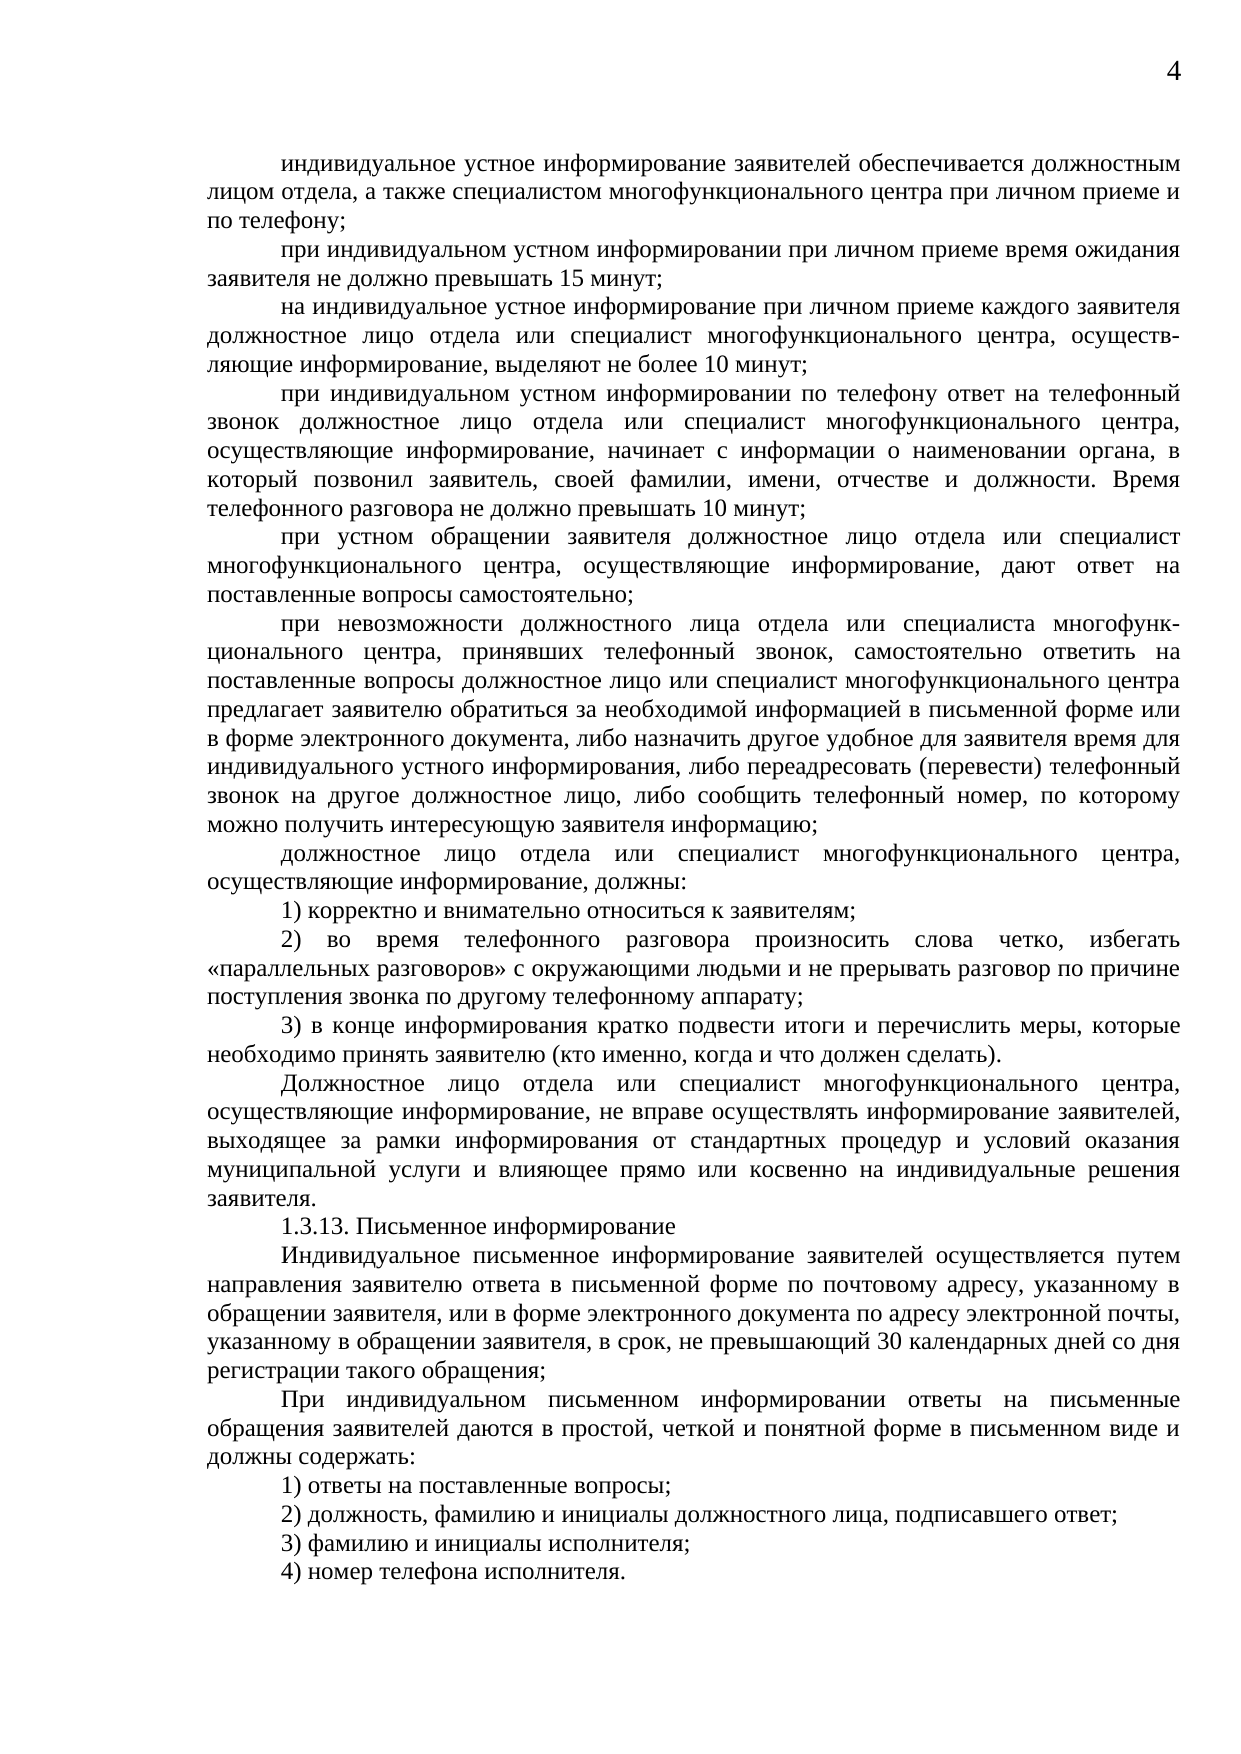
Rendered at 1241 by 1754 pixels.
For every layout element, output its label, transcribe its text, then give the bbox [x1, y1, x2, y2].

text 2) должность, фамилию и инициалы должностного лица, подписавшего ответ; [207, 1499, 1181, 1528]
text при индивидуальном устном информировании по телефону ответ на телефонный звонок должностное лицо отдела или специалист многофункционального центра, осуществляющие информирование, начинает с информации о наименовании органа, в который позвонил заявитель, своей фамилии, имени, отчестве и должности. Время телефонного разговора не должно превышать 10 минут; [207, 378, 1181, 521]
text 1) корректно и внимательно относиться к заявителям; [207, 895, 1181, 924]
text 3) фамилию и инициалы исполнителя; [207, 1528, 1181, 1556]
text индивидуальное устное информирование заявителей обеспечивается должностным лицом отдела, а также специалистом многофункционального центра при личном приеме и по телефону; [207, 148, 1181, 234]
text 1) ответы на поставленные вопросы; [207, 1470, 1181, 1499]
text при устном обращении заявителя должностное лицо отдела или специалист многофункционального центра, осуществляющие информирование, дают ответ на поставленные вопросы самостоятельно; [207, 521, 1181, 608]
text 2) во время телефонного разговора произносить слова четко, избегать «параллельных разговоров» с окружающими людьми и не прерывать разговор по причине поступления звонка по другому телефонному аппарату; [207, 924, 1181, 1010]
text при невозможности должностного лица отдела или специалиста многофунк-ционального центра, принявших телефонный звонок, самостоятельно ответить на поставленные вопросы должностное лицо или специалист многофункционального центра предлагает заявителю обратиться за необходимой информацией в письменной форме или в форме электронного документа, либо назначить другое удобное для заявителя время для индивидуального устного информирования, либо переадресовать (перевести) телефонный звонок на другое должностное лицо, либо сообщить телефонный номер, по которому можно получить интересующую заявителя информацию; [207, 608, 1181, 838]
text при индивидуальном устном информировании при личном приеме время ожидания заявителя не должно превышать 15 минут; [207, 234, 1181, 291]
text 3) в конце информирования кратко подвести итоги и перечислить меры, которые необходимо принять заявителю (кто именно, когда и что должен сделать). [207, 1010, 1181, 1068]
text 1.3.13. Письменное информирование [207, 1211, 1181, 1240]
text 4) номер телефона исполнителя. [207, 1556, 1181, 1585]
text Индивидуальное письменное информирование заявителей осуществляется путем направления заявителю ответа в письменной форме по почтовому адресу, указанному в обращении заявителя, или в форме электронного документа по адресу электронной почты, указанному в обращении заявителя, в срок, не превышающий 30 календарных дней со дня регистрации такого обращения; [207, 1240, 1181, 1384]
text Должностное лицо отдела или специалист многофункционального центра, осуществляющие информирование, не вправе осуществлять информирование заявителей, выходящее за рамки информирования от стандартных процедур и условий оказания муниципальной услуги и влияющее прямо или косвенно на индивидуальные решения заявителя. [207, 1068, 1181, 1211]
text должностное лицо отдела или специалист многофункционального центра, осуществляющие информирование, должны: [207, 838, 1181, 895]
text При индивидуальном письменном информировании ответы на письменные обращения заявителей даются в простой, четкой и понятной форме в письменном виде и должны содержать: [207, 1384, 1181, 1470]
text на индивидуальное устное информирование при личном приеме каждого заявителя должностное лицо отдела или специалист многофункционального центра, осуществ-ляющие информирование, выделяют не более 10 минут; [207, 291, 1181, 378]
